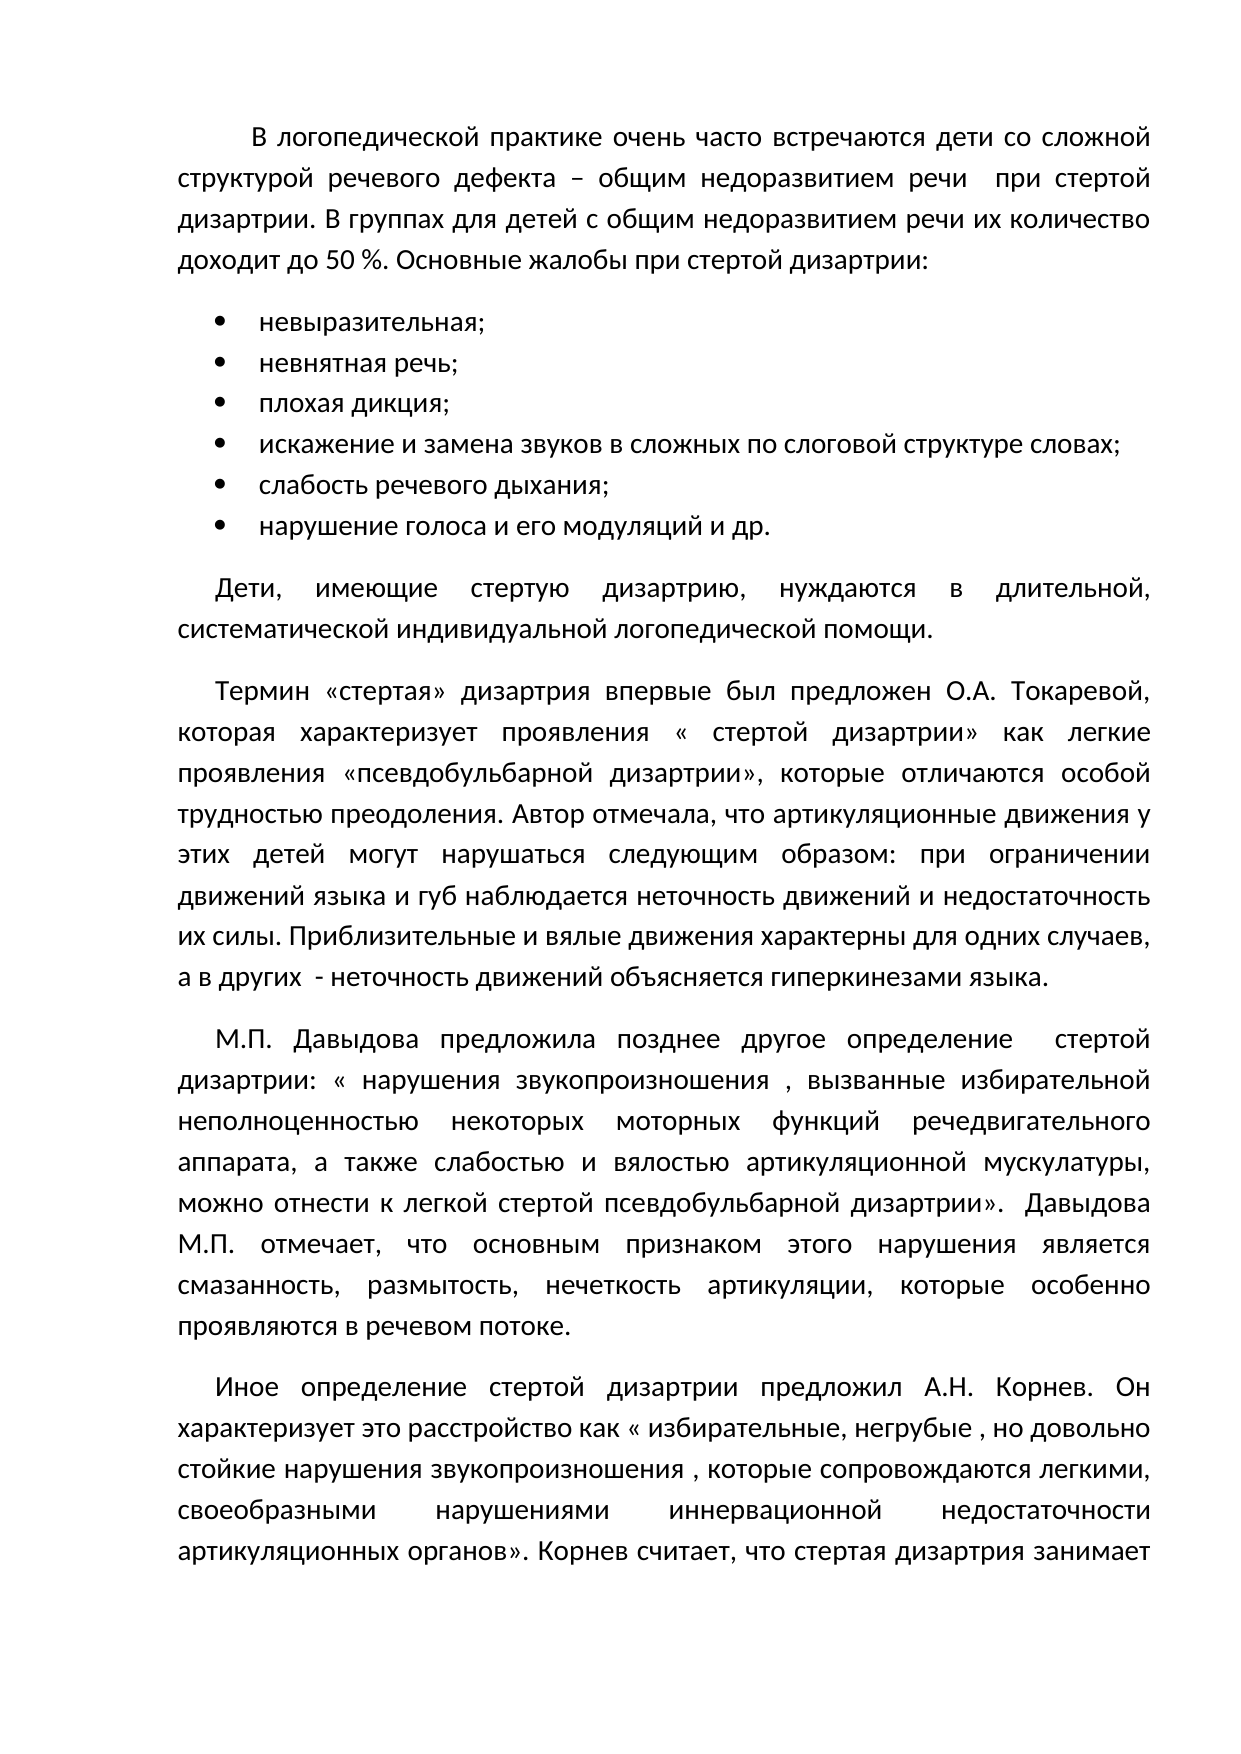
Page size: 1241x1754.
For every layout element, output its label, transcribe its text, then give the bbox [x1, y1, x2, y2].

list невыразительная; [215, 303, 1152, 338]
list слабость речевого дыхания; [215, 466, 1152, 502]
text В логопедической практике очень часто встречаются дети со сложной структурой речевого дефекта – общим недоразвитием речи при стертой дизартрии. В группах для детей с общим недоразвитием речи их количество доходит до 50 %. Основные жалобы при стертой дизартрии: [177, 118, 1152, 277]
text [177, 1368, 1152, 1568]
text М.П. Давыдова предложила позднее другое определение стертой дизартрии: « нарушения звукопроизношения , вызванные избирательной неполноценностью некоторых моторных функций речедвигательного аппарата, а также слабостью и вялостью артикуляционной мускулатуры, можно отнести к легкой стертой псевдобульбарной дизартрии». Давыдова М.П. отмечает, что основным признаком этого нарушения является смазанность, размытость, нечеткость артикуляции, которые особенно проявляются в речевом потоке. [177, 1020, 1152, 1342]
text Дети, имеющие стертую дизартрию, нуждаются в длительной, систематической индивидуальной логопедической помощи. [177, 569, 1152, 646]
list невнятная речь; [215, 344, 1152, 379]
list нарушение голоса и его модуляций и др. [215, 507, 1152, 543]
list искажение и замена звуков в сложных по слоговой структуре словах; [215, 426, 1152, 461]
list плохая дикция; [215, 384, 1152, 420]
text Термин «стертая» дизартрия впервые был предложен О.А. Токаревой, которая характеризует проявления « стертой дизартрии» как легкие проявления «псевдобульбарной дизартрии», которые отличаются особой трудностью преодоления. Автор отмечала, что артикуляционные движения у этих детей могут нарушаться следующим образом: при ограничении движений языка и губ наблюдается неточность движений и недостаточность их силы. Приблизительные и вялые движения характерны для одних случаев, а в других - неточность движений объясняется гиперкинезами языка. [177, 672, 1152, 994]
